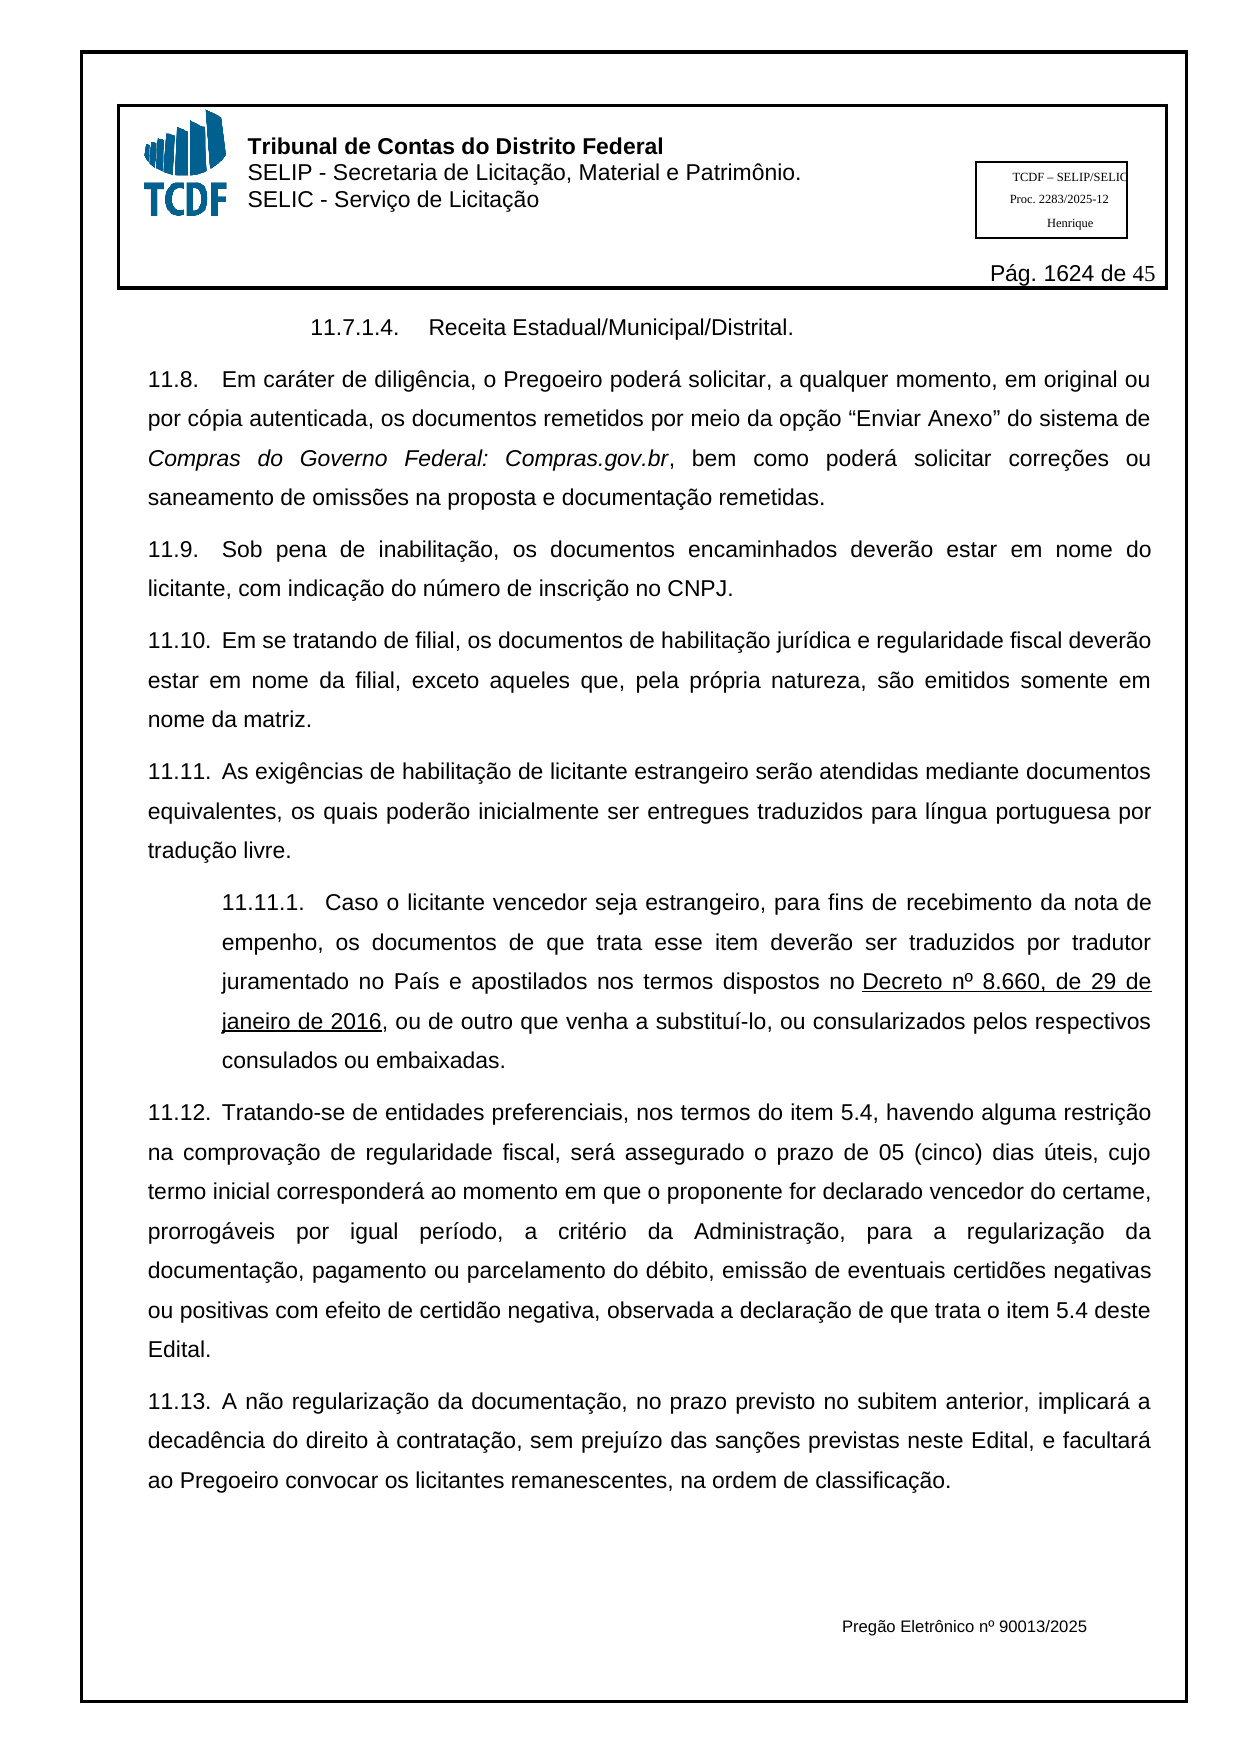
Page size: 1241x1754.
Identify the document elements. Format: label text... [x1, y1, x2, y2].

picture [129, 107, 241, 218]
text 11.10. Em se tratando de filial, os documentos de habilitação jurídica e regularidade fiscal deverão estar em nome da filial, exceto aqueles que, pela própria natureza, são emitidos somente em nome da matriz. [148, 627, 1152, 733]
text 11.11.1. Caso o licitante vencedor seja estrangeiro, para fins de recebimento da nota de empenho, os documentos de que trata esse item deverão ser traduzidos por tradutor juramentado no País e apostilados nos termos dispostos no Decreto nº 8.660, de 29 de janeiro de 2016, ou de outro que venha a substituí-lo, ou consularizados pelos respectivos consulados ou embaixadas. [222, 889, 1152, 1073]
text 11.7.1.4. Receita Estadual/Municipal/Distrital. [310, 313, 1152, 340]
text 11.13. A não regularização da documentação, no prazo previsto no subitem anterior, implicará a decadência do direito à contratação, sem prejuízo das sanções previstas neste Edital, e facultará ao Pregoeiro convocar os licitantes remanescentes, na ordem de classificação. [148, 1388, 1152, 1493]
text 11.9. Sob pena de inabilitação, os documentos encaminhados deverão estar em nome do licitante, com indicação do número de inscrição no CNPJ. [148, 536, 1152, 602]
text 11.11. As exigências de habilitação de licitante estrangeiro serão atendidas mediante documentos equivalentes, os quais poderão inicialmente ser entregues traduzidos para língua portuguesa por tradução livre. [148, 758, 1152, 864]
text 11.12. Tratando-se de entidades preferenciais, nos termos do item 5.4, havendo alguma restrição na comprovação de regularidade fiscal, será assegurado o prazo de 05 (cinco) dias úteis, cujo termo inicial corresponderá ao momento em que o proponente for declarado vencedor do certame, prorrogáveis por igual período, a critério da Administração, para a regularização da documentação, pagamento ou parcelamento do débito, emissão de eventuais certidões negativas ou positivas com efeito de certidão negativa, observada a declaração de que trata o item 5.4 deste Edital. [148, 1099, 1152, 1362]
text 11.8. Em caráter de diligência, o Pregoeiro poderá solicitar, a qualquer momento, em original ou por cópia autenticada, os documentos remetidos por meio da opção “Enviar Anexo” do sistema de Compras do Governo Federal: Compras.gov.br, bem como poderá solicitar correções ou saneamento de omissões na proposta e documentação remetidas. [148, 366, 1152, 510]
